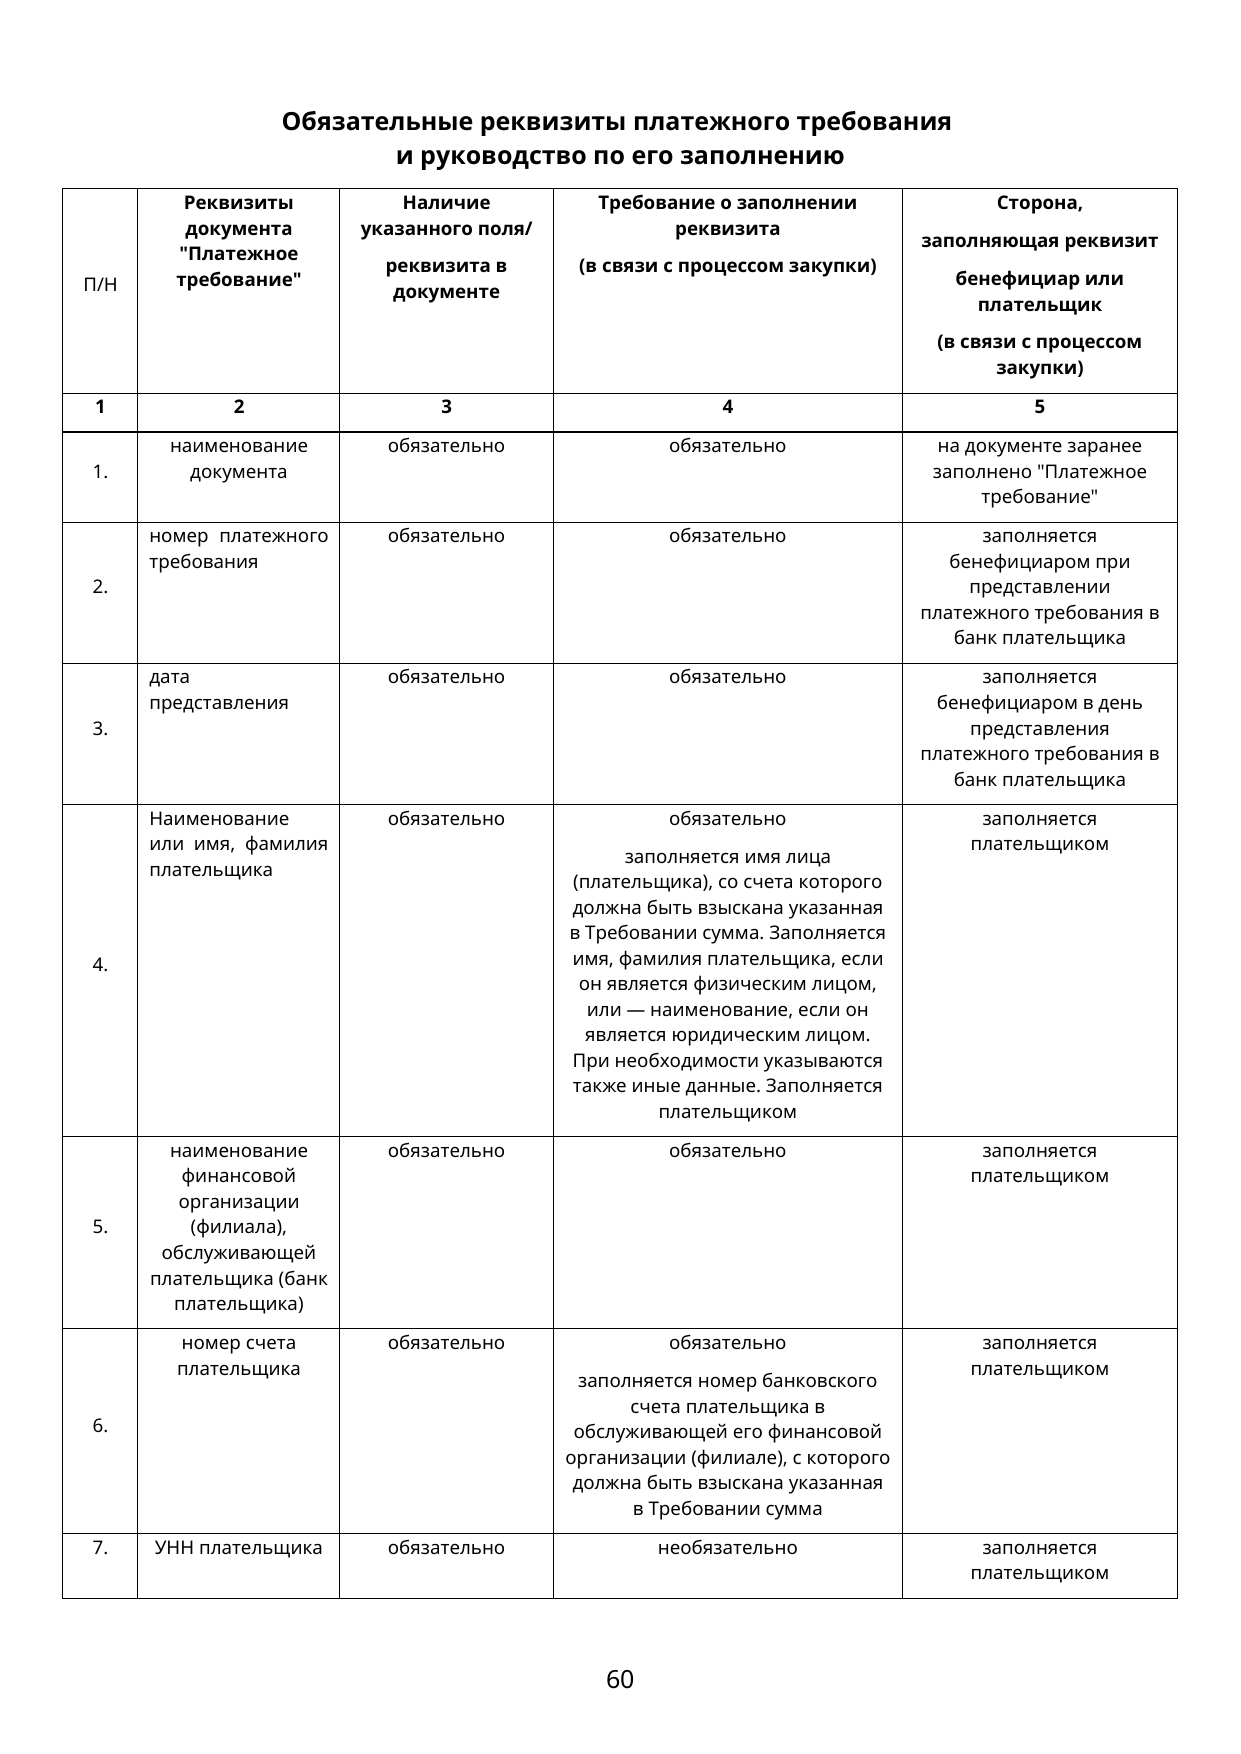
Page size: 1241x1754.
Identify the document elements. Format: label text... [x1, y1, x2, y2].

table_cell обязательно [554, 433, 902, 522]
table_cell 2. [63, 523, 137, 663]
table_cell номер платежного требования [138, 523, 339, 663]
table_header Сторона, заполняющая реквизит бенефициар или плательщик (в связи с процессом закупки) [903, 189, 1177, 392]
table_cell Наименование или имя, фамилия плательщика [138, 805, 339, 1136]
table_cell 5 [903, 394, 1177, 431]
table_header П/Н [63, 189, 137, 392]
table_cell заполняется бенефициаром в день представления платежного требования в банк плательщика [903, 664, 1177, 804]
table_cell обязательно заполняется имя лица (плательщика), со счета которого должна быть взыскана указанная в Требовании сумма. Заполняется имя, фамилия плательщика, если он является физическим лицом, или — наименование, если он является юридическим лицом. При необходимости указываются также иные данные. Заполняется плательщиком [554, 805, 902, 1136]
table_cell обязательно [340, 1534, 553, 1598]
table_cell заполняется плательщиком [903, 1137, 1177, 1328]
table_cell 4. [63, 805, 137, 1136]
table_cell 5. [63, 1137, 137, 1328]
table_cell на документе заранее заполнено "Платежное требование" [903, 433, 1177, 522]
table_cell обязательно [340, 664, 553, 804]
table_header Наличие указанного поля/ реквизита в документе [340, 189, 553, 392]
table_cell номер счета плательщика [138, 1329, 339, 1533]
table_cell обязательно [340, 1329, 553, 1533]
table_cell 1 [63, 394, 137, 431]
table_cell наименование финансовой организации (филиала), обслуживающей плательщика (банк плательщика) [138, 1137, 339, 1328]
table_cell обязательно [340, 1137, 553, 1328]
table_cell заполняется бенефициаром при представлении платежного требования в банк плательщика [903, 523, 1177, 663]
table_cell обязательно [554, 664, 902, 804]
table_cell обязательно [340, 805, 553, 1136]
table_header Реквизиты документа "Платежное требование" [138, 189, 339, 392]
table_cell 1. [63, 433, 137, 522]
text Обязательные реквизиты платежного требования и руководство по его заполнению [207, 103, 1034, 172]
table_cell заполняется плательщиком [903, 1534, 1177, 1598]
table_cell 4 [554, 394, 902, 431]
table_cell 2 [138, 394, 339, 431]
table_cell обязательно [554, 523, 902, 663]
table_cell наименование документа [138, 433, 339, 522]
table_cell обязательно [340, 433, 553, 522]
table_cell обязательно [554, 1137, 902, 1328]
table_cell заполняется плательщиком [903, 805, 1177, 1136]
table_cell обязательно [340, 523, 553, 663]
table_cell УНН плательщика [138, 1534, 339, 1598]
table_cell обязательно заполняется номер банковского счета плательщика в обслуживающей его финансовой организации (филиале), с которого должна быть взыскана указанная в Требовании сумма [554, 1329, 902, 1533]
table_cell 3 [340, 394, 553, 431]
table_cell дата представления [138, 664, 339, 804]
table_header Требование о заполнении реквизита (в связи с процессом закупки) [554, 189, 902, 392]
table_cell 6. [63, 1329, 137, 1533]
table_cell 3. [63, 664, 137, 804]
table_cell 7. [63, 1534, 137, 1598]
table_cell заполняется плательщиком [903, 1329, 1177, 1533]
